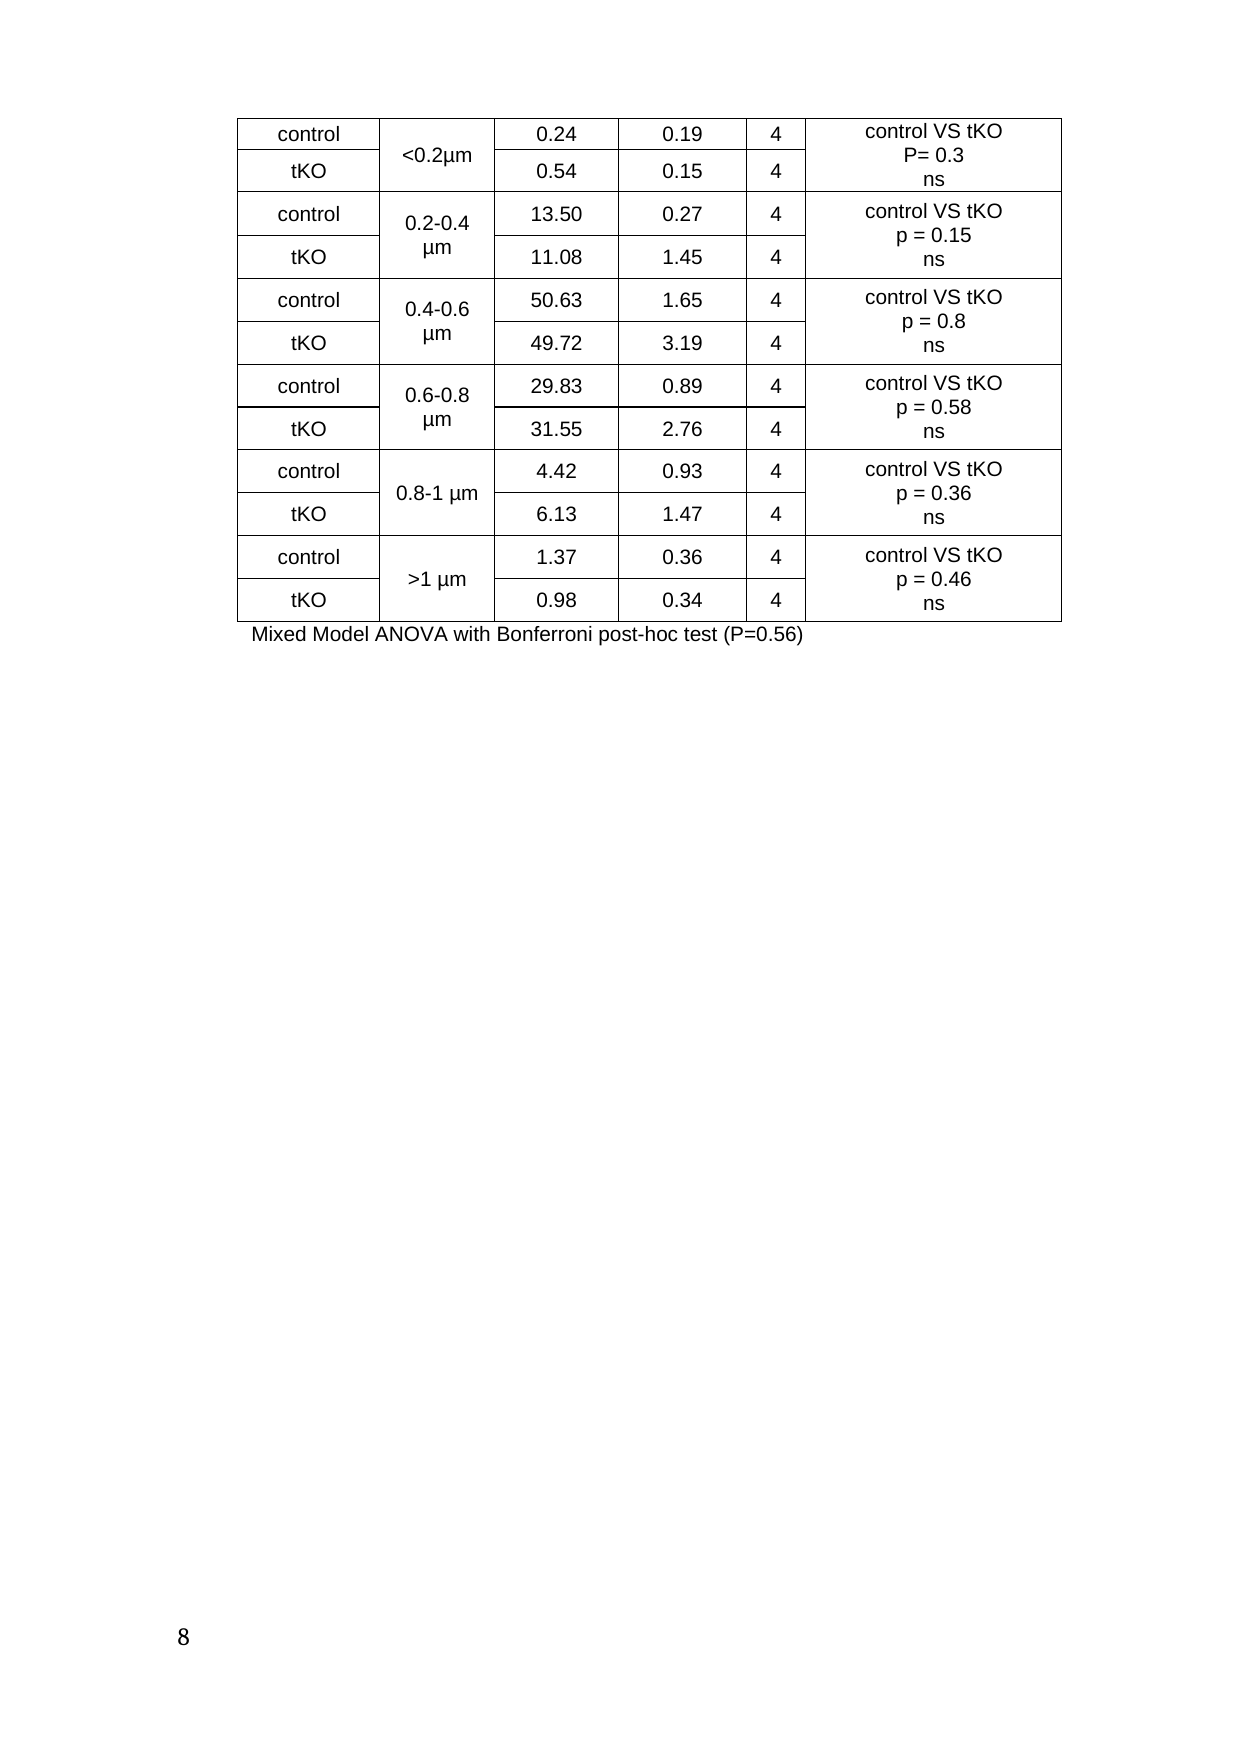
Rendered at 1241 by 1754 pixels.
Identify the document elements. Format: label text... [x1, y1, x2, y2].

table_cell 13.50 [495, 192, 618, 235]
table_cell 0.6-0.8 µm [380, 365, 494, 449]
table_cell 0.93 [619, 450, 746, 492]
table_cell control VS tKO p = 0.36 ns [806, 450, 1061, 535]
table_cell control [238, 365, 379, 406]
table_cell 1.65 [619, 279, 746, 321]
table_cell 0.8-1 µm [380, 450, 494, 535]
table_cell 4 [747, 450, 805, 492]
table_cell tKO [238, 322, 379, 363]
table_cell 4 [747, 119, 805, 149]
table_cell tKO [238, 579, 379, 621]
table_cell tKO [238, 150, 379, 191]
table_cell control VS tKO p = 0.15 ns [806, 192, 1061, 278]
table_cell 0.89 [619, 365, 746, 406]
table_cell 0.19 [619, 119, 746, 149]
table_cell 11.08 [495, 236, 618, 278]
table_cell 2.76 [619, 408, 746, 449]
table_cell 0.15 [619, 150, 746, 191]
table_cell control [238, 192, 379, 235]
table_cell 4 [747, 493, 805, 535]
table_cell 4 [747, 150, 805, 191]
table_cell control VS tKO P= 0.3 ns [806, 119, 1061, 191]
table_cell 3.19 [619, 322, 746, 363]
table_cell 0.24 [495, 119, 618, 149]
table_cell tKO [238, 408, 379, 449]
table_cell 0.36 [619, 536, 746, 578]
table_cell control [238, 119, 379, 149]
table_cell 4 [747, 408, 805, 449]
table_cell 29.83 [495, 365, 618, 406]
table_cell 1.37 [495, 536, 618, 578]
table_cell 50.63 [495, 279, 618, 321]
table_cell 0.27 [619, 192, 746, 235]
table_cell 49.72 [495, 322, 618, 363]
table_cell 4 [747, 192, 805, 235]
table_cell control VS tKO p = 0.46 ns [806, 536, 1061, 621]
table_cell 4 [747, 536, 805, 578]
table_cell control VS tKO p = 0.58 ns [806, 365, 1061, 449]
table_cell 4 [747, 236, 805, 278]
table_cell control VS tKO p = 0.8 ns [806, 279, 1061, 363]
table_cell 0.2-0.4 µm [380, 192, 494, 278]
table_cell 1.47 [619, 493, 746, 535]
table_cell 0.34 [619, 579, 746, 621]
text Mixed Model ANOVA with Bonferroni post-hoc test (P=0.56) [177, 622, 1063, 646]
table_cell >1 µm [380, 536, 494, 621]
table_cell control [238, 536, 379, 578]
table_cell 4 [747, 579, 805, 621]
table_cell 4 [747, 365, 805, 406]
table_cell 0.4-0.6 µm [380, 279, 494, 363]
table_cell <0.2µm [380, 119, 494, 191]
table_cell 6.13 [495, 493, 618, 535]
table_cell 4 [747, 322, 805, 363]
table_cell control [238, 279, 379, 321]
table_cell 31.55 [495, 408, 618, 449]
table_cell 1.45 [619, 236, 746, 278]
table_cell tKO [238, 493, 379, 535]
table_cell 4 [747, 279, 805, 321]
table_cell 0.54 [495, 150, 618, 191]
table_cell 4.42 [495, 450, 618, 492]
table_cell 0.98 [495, 579, 618, 621]
table_cell tKO [238, 236, 379, 278]
table_cell control [238, 450, 379, 492]
